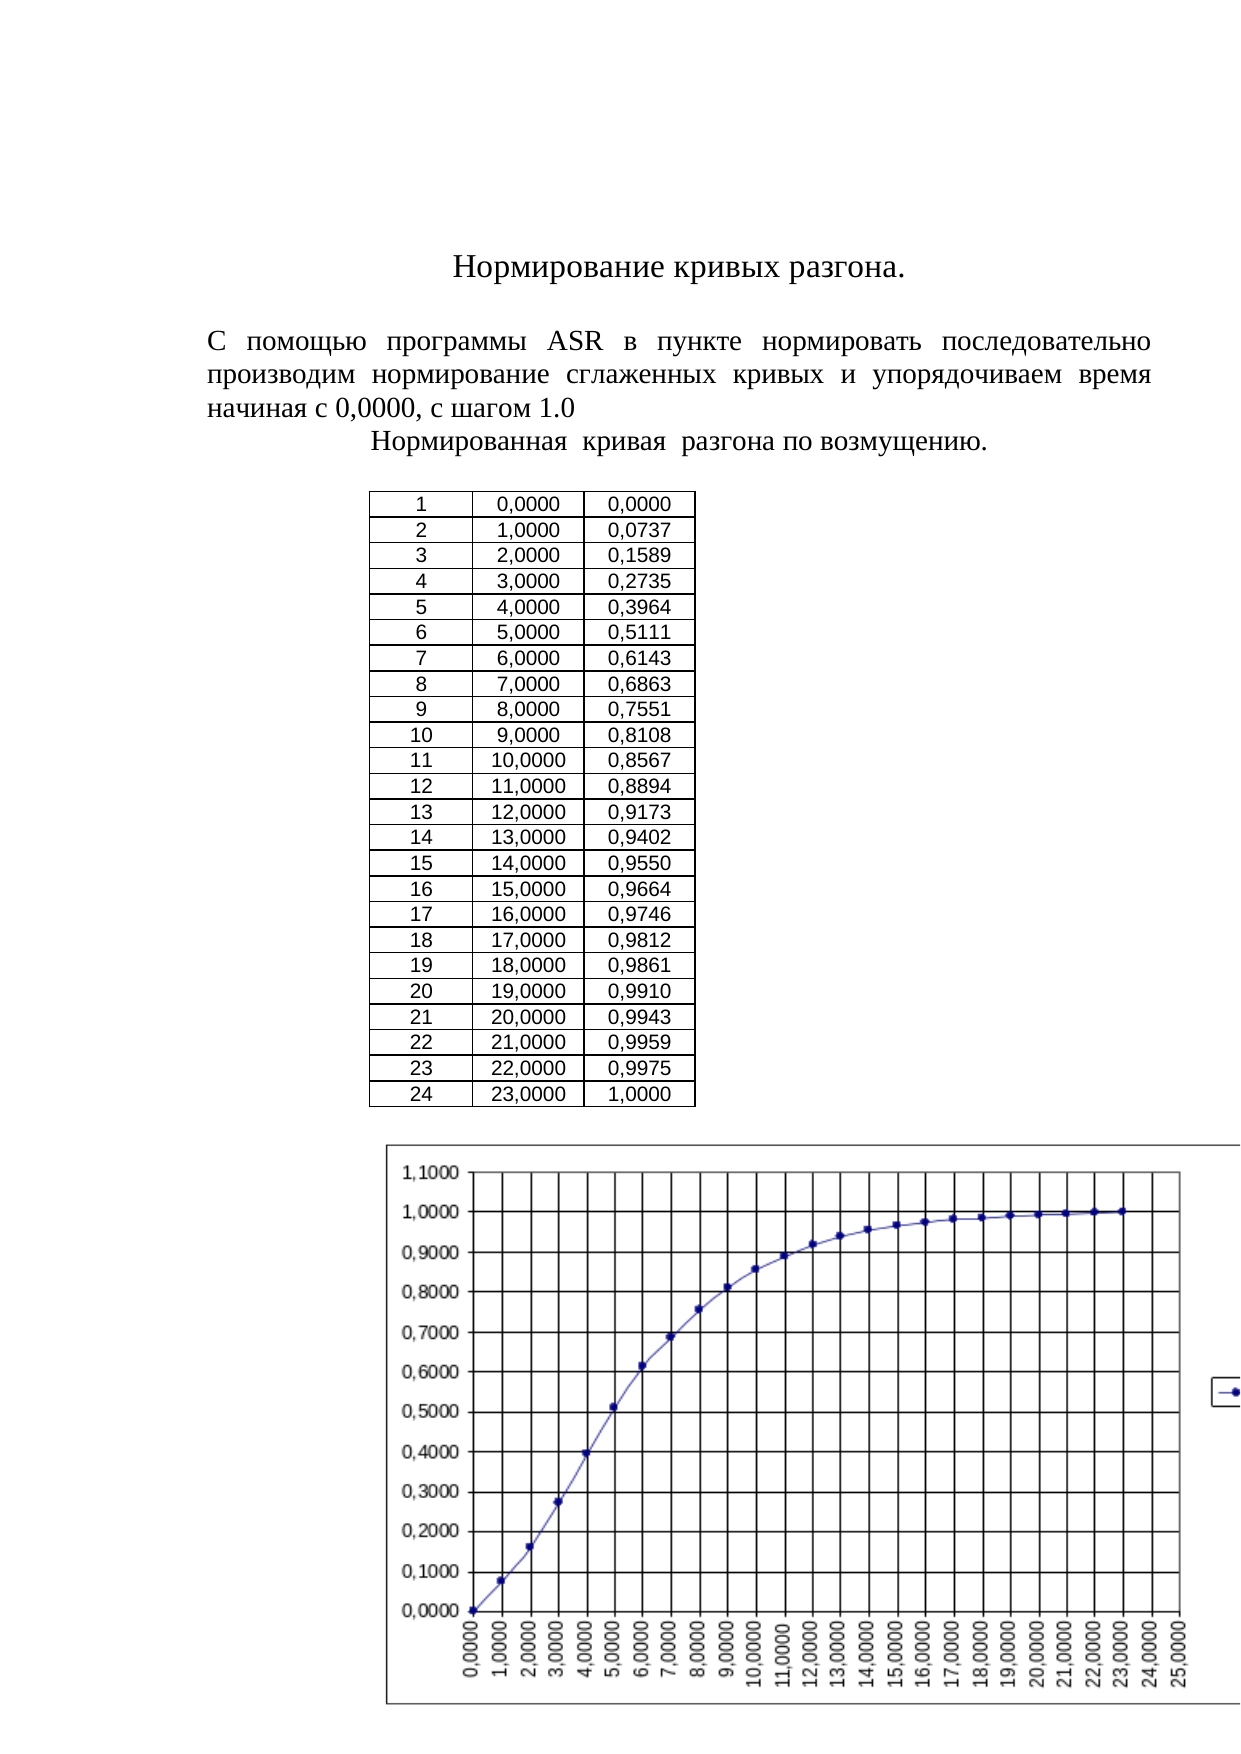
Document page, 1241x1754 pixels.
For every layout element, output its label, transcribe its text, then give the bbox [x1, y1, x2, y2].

table_cell 14,0000 [473, 851, 583, 875]
table_cell 7 [370, 646, 472, 670]
table_cell 19,0000 [473, 979, 583, 1003]
table_cell 12 [370, 774, 472, 798]
table_cell 18 [370, 928, 472, 952]
table_cell 0,7551 [585, 697, 694, 721]
table_cell 9,0000 [473, 723, 583, 747]
table_header 1 [370, 492, 472, 516]
table_cell 3 [370, 543, 472, 567]
table_cell 23 [370, 1056, 472, 1080]
table_cell 6,0000 [473, 646, 583, 670]
table_cell 24 [370, 1082, 472, 1106]
table_cell 10,0000 [473, 748, 583, 772]
table_cell 0,9664 [585, 877, 694, 901]
table_cell 4 [370, 569, 472, 593]
table_cell 22 [370, 1030, 472, 1054]
table_cell 8,0000 [473, 697, 583, 721]
table_cell 0,9812 [585, 928, 694, 952]
table_cell 22,0000 [473, 1056, 583, 1080]
table_cell 8 [370, 672, 472, 696]
text С помощью программы ASR в пункте нормировать последовательно производим нормирование сглаженных кривых и упорядочиваем время начиная с 0,0000, с шагом 1.0 [207, 323, 1152, 423]
table_cell 20 [370, 979, 472, 1003]
table_cell 0,3964 [585, 595, 694, 619]
table_cell 1,0000 [473, 518, 583, 542]
table_cell 0,5111 [585, 620, 694, 644]
table_cell 0,9959 [585, 1030, 694, 1054]
table_header 0,0000 [473, 492, 583, 516]
table_cell 1,0000 [585, 1082, 694, 1106]
table_cell 0,6863 [585, 672, 694, 696]
table_cell 0,9943 [585, 1005, 694, 1029]
table_cell 3,0000 [473, 569, 583, 593]
table_cell 17 [370, 902, 472, 926]
table_cell 11,0000 [473, 774, 583, 798]
table_cell 0,2735 [585, 569, 694, 593]
table_cell 23,0000 [473, 1082, 583, 1106]
table_cell 0,1589 [585, 543, 694, 567]
table_cell 10 [370, 723, 472, 747]
table_header 0,0000 [585, 492, 694, 516]
table_cell 14 [370, 825, 472, 849]
table_cell 21,0000 [473, 1030, 583, 1054]
table_cell 16 [370, 877, 472, 901]
table_cell 0,0737 [585, 518, 694, 542]
table_cell 9 [370, 697, 472, 721]
table_cell 6 [370, 620, 472, 644]
table_cell 2 [370, 518, 472, 542]
table_cell 0,8894 [585, 774, 694, 798]
table_cell 0,9746 [585, 902, 694, 926]
table_cell 0,9173 [585, 800, 694, 824]
table_cell 5 [370, 595, 472, 619]
table_cell 13 [370, 800, 472, 824]
table_cell 4,0000 [473, 595, 583, 619]
table_cell 0,9402 [585, 825, 694, 849]
table_cell 12,0000 [473, 800, 583, 824]
table_cell 0,9910 [585, 979, 694, 1003]
table_cell 0,9975 [585, 1056, 694, 1080]
table_cell 17,0000 [473, 928, 583, 952]
table_cell 7,0000 [473, 672, 583, 696]
table_cell 16,0000 [473, 902, 583, 926]
table_cell 20,0000 [473, 1005, 583, 1029]
table_cell 19 [370, 953, 472, 977]
table_cell 0,6143 [585, 646, 694, 670]
table_cell 15,0000 [473, 877, 583, 901]
table_cell 0,9861 [585, 953, 694, 977]
table_cell 2,0000 [473, 543, 583, 567]
text Нормированная кривая разгона по возмущению. [207, 423, 1152, 457]
text Нормирование кривых разгона. [207, 246, 1152, 284]
table_cell 13,0000 [473, 825, 583, 849]
table_cell 21 [370, 1005, 472, 1029]
table_cell 5,0000 [473, 620, 583, 644]
table_cell 18,0000 [473, 953, 583, 977]
table_cell 0,9550 [585, 851, 694, 875]
table_cell 15 [370, 851, 472, 875]
table_cell 0,8567 [585, 748, 694, 772]
table_cell 0,8108 [585, 723, 694, 747]
table_cell 11 [370, 748, 472, 772]
